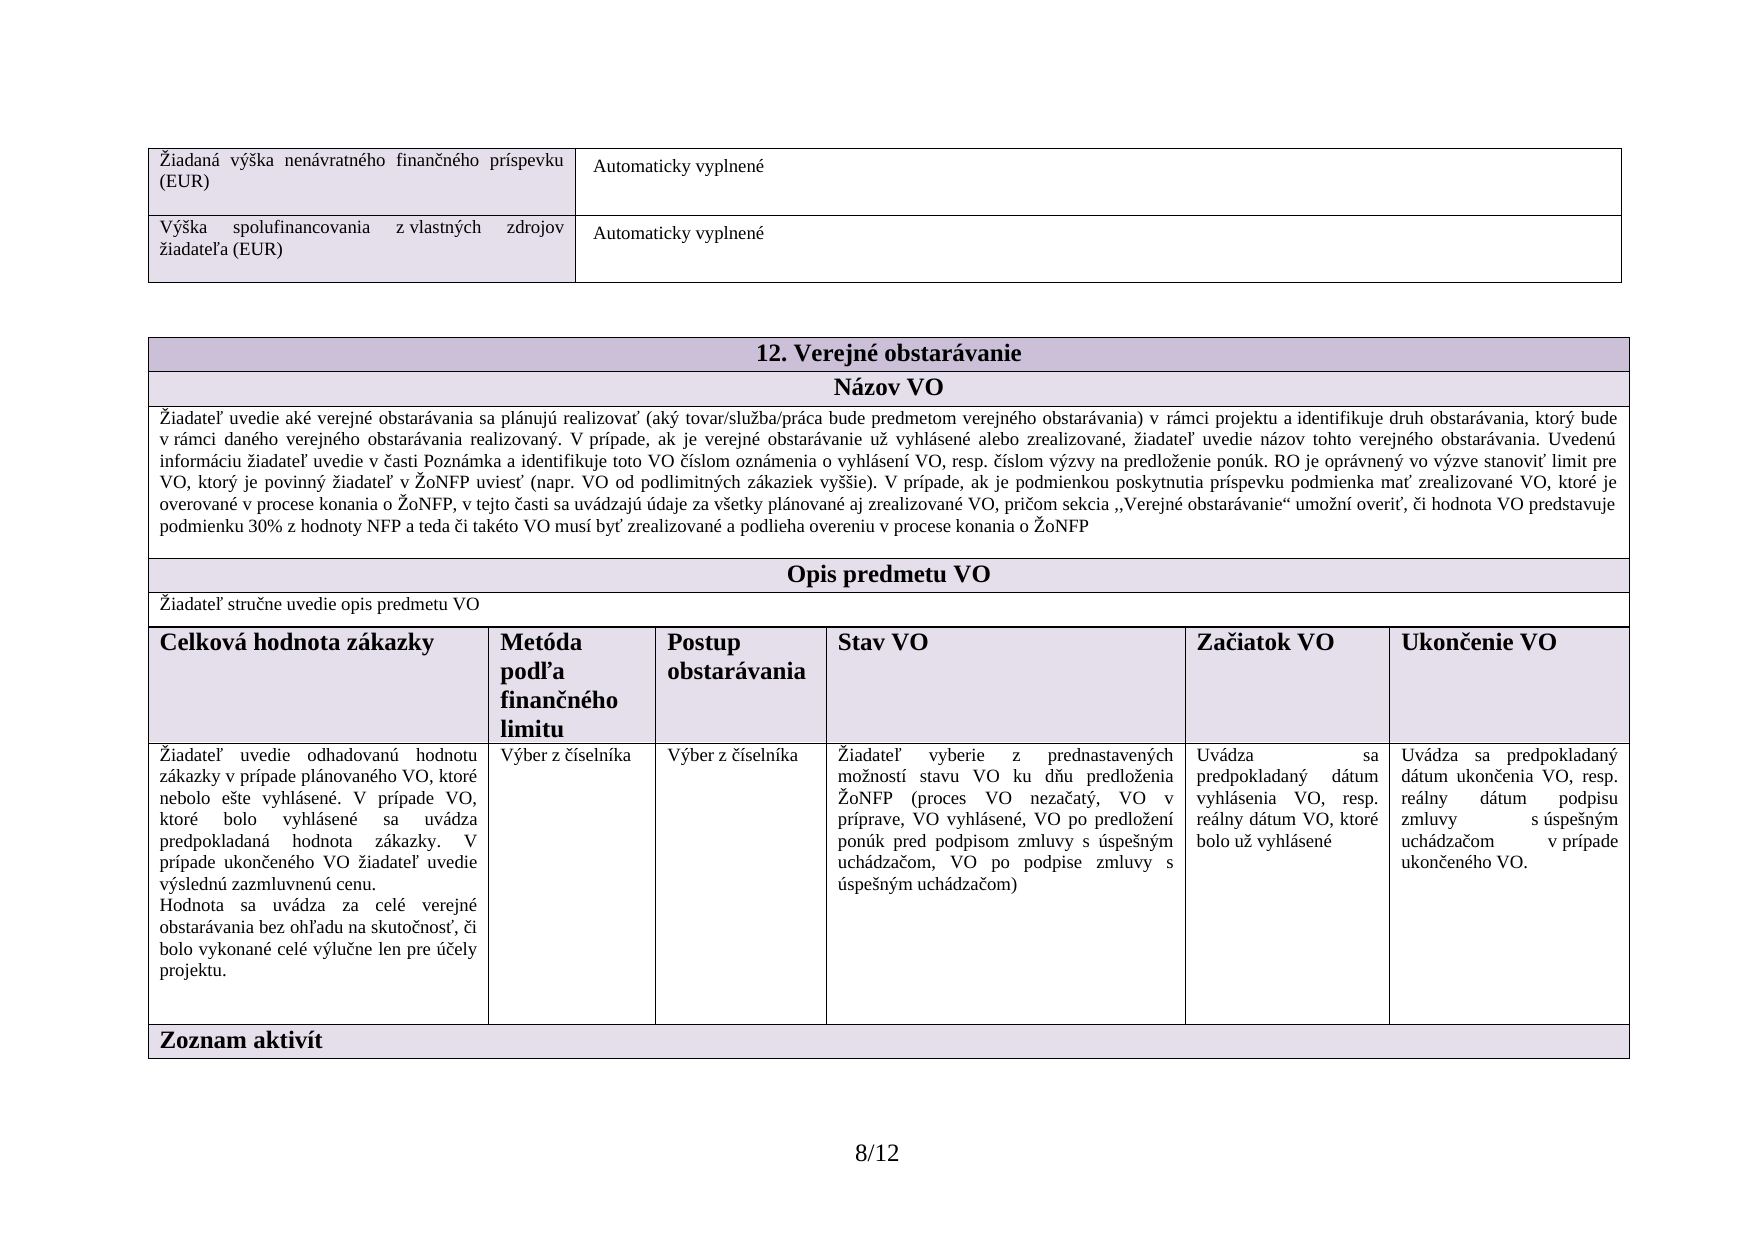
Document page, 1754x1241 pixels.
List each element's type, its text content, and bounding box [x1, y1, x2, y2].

table_cell Výber z číselníka [656, 744, 826, 1024]
table_cell Názov VO [149, 372, 1629, 406]
table_cell Uvádza sa predpokladaný dátum vyhlásenia VO, resp. reálny dátum VO, ktoré bolo už vyhlásené [1186, 744, 1389, 1024]
table_cell Zoznam aktivít [149, 1025, 1629, 1058]
table_cell Výber z číselníka [489, 744, 655, 1024]
table_cell Automaticky vyplnené [576, 216, 1621, 282]
table_cell Automaticky vyplnené [576, 149, 1621, 215]
table_cell Žiadateľ vyberie z prednastavených možností stavu VO ku dňu predloženia ŽoNFP (proces VO nezačatý, VO v príprave, VO vyhlásené, VO po predložení ponúk pred podpisom zmluvy s úspešným uchádzačom, VO po podpise zmluvy s úspešným uchádzačom) [827, 744, 1185, 1024]
table_cell Uvádza sa predpokladaný dátum ukončenia VO, resp. reálny dátum podpisu zmluvy s úspešným uchádzačom v prípade ukončeného VO. [1390, 744, 1629, 1024]
table_cell Žiadateľ uvedie aké verejné obstarávania sa plánujú realizovať (aký tovar/služba/práca bude predmetom verejného obstarávania) v rámci projektu a identifikuje druh obstarávania, ktorý bude v rámci daného verejného obstarávania realizovaný. V prípade, ak je verejné obstarávanie už vyhlásené alebo zrealizované, žiadateľ uvedie názov tohto verejného obstarávania. Uvedenú informáciu žiadateľ uvedie v časti Poznámka a identifikuje toto VO číslom oznámenia o vyhlásení VO, resp. číslom výzvy na predloženie ponúk. RO je oprávnený vo výzve stanoviť limit pre VO, ktorý je povinný žiadateľ v ŽoNFP uviesť (napr. VO od podlimitných zákaziek vyššie). V prípade, ak je podmienkou poskytnutia príspevku podmienka mať zrealizované VO, ktoré je overované v procese konania o ŽoNFP, v tejto časti sa uvádzajú údaje za všetky plánované aj zrealizované VO, pričom sekcia ,,Verejné obstarávanie“ umožní overiť, či hodnota VO predstavuje podmienku 30% z hodnoty NFP a teda či takéto VO musí byť zrealizované a podlieha overeniu v procese konania o ŽoNFP [149, 407, 1629, 558]
table_cell Postup obstarávania [656, 628, 826, 742]
table_cell Žiadateľ uvedie odhadovanú hodnotu zákazky v prípade plánovaného VO, ktoré nebolo ešte vyhlásené. V prípade VO, ktoré bolo vyhlásené sa uvádza predpokladaná hodnota zákazky. V prípade ukončeného VO žiadateľ uvedie výslednú zazmluvnenú cenu. Hodnota sa uvádza za celé verejné obstarávania bez ohľadu na skutočnosť, či bolo vykonané celé výlučne len pre účely projektu. [149, 744, 488, 1024]
table_cell Výška spolufinancovania z vlastných zdrojov žiadateľa (EUR) [149, 216, 575, 282]
table_cell Začiatok VO [1186, 628, 1389, 742]
table_cell Opis predmetu VO [149, 559, 1629, 592]
table_cell Celková hodnota zákazky [149, 628, 488, 742]
table_header 12. Verejné obstarávanie [149, 338, 1629, 371]
table_cell Žiadaná výška nenávratného finančného príspevku (EUR) [149, 149, 575, 215]
table_cell Stav VO [827, 628, 1185, 742]
table_cell Ukončenie VO [1390, 628, 1629, 742]
table_cell Žiadateľ stručne uvedie opis predmetu VO [149, 593, 1629, 626]
table_cell Metóda podľa finančného limitu [489, 628, 655, 742]
